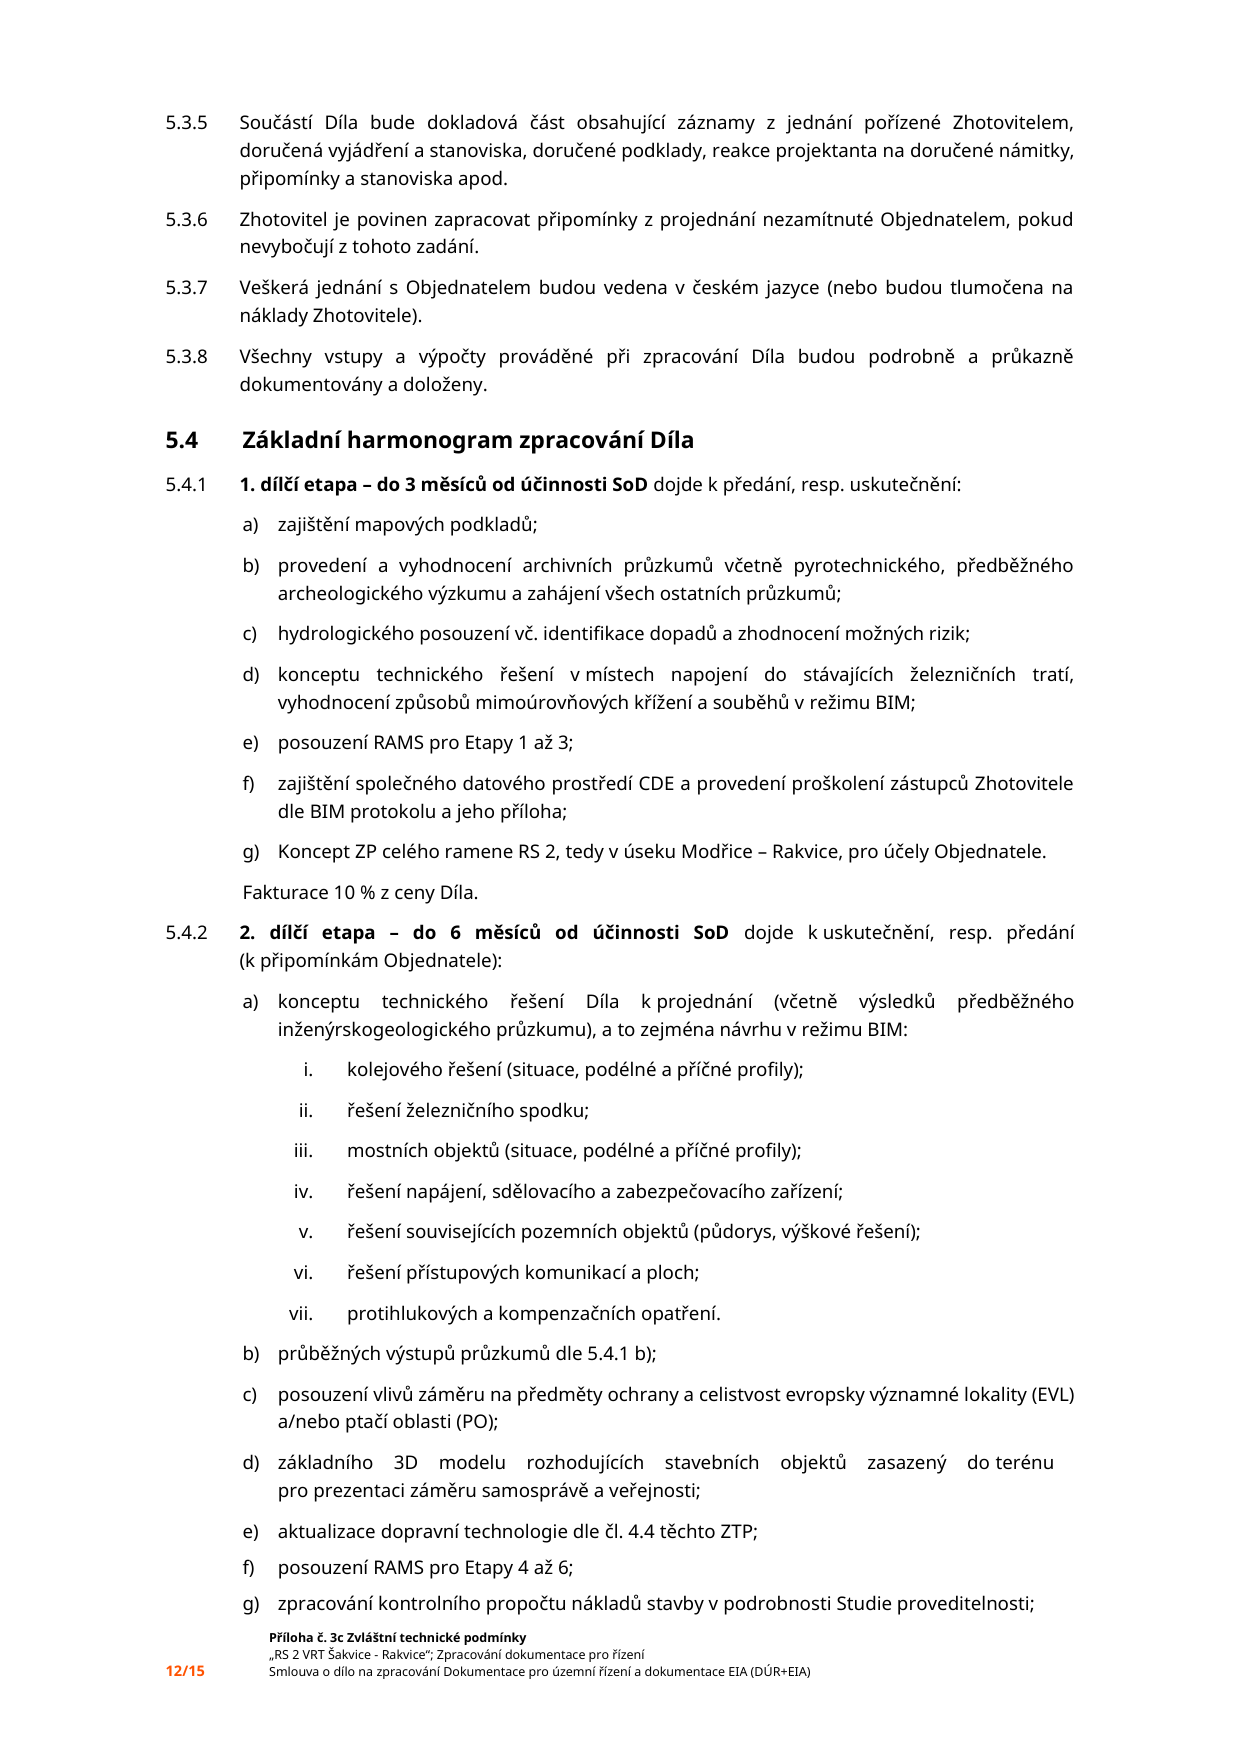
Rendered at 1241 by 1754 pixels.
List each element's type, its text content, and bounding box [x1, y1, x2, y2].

list konceptu technického řešení Díla k projednání (včetně výsledků předběžného inženýrskogeologického průzkumu), a to zejména návrhu v režimu BIM: [242, 988, 1075, 1042]
text Fakturace 10 % z ceny Díla. [242, 879, 1075, 904]
text aktualizace dopravní technologie dle čl. 4.4 těchto ZTP; [242, 1518, 1075, 1543]
text 1. dílčí etapa – do 3 měsíců od účinnosti SoD dojde k předání, resp. uskutečnění: [165, 471, 1075, 496]
text zpracování kontrolního propočtu nákladů stavby v podrobnosti Studie proveditelnosti; [242, 1591, 1075, 1616]
text Všechny vstupy a výpočty prováděné při zpracování Díla budou podrobně a průkazně dokumentovány a doloženy. [165, 343, 1075, 396]
text posouzení vlivů záměru na předměty ochrany a celistvost evropsky významné lokality (EVL) a/nebo ptačí oblasti (PO); [242, 1381, 1075, 1434]
text základního 3D modelu rozhodujících stavebních objektů zasazený do terénu pro prezentaci záměru samosprávě a veřejnosti; [242, 1449, 1075, 1503]
text průběžných výstupů průzkumů dle 5.4.1 b); [242, 1340, 1075, 1366]
list kolejového řešení (situace, podélné a příčné profily); [313, 1057, 1075, 1082]
list protihlukových a kompenzačních opatření. [313, 1300, 1075, 1325]
list provedení a vyhodnocení archivních průzkumů včetně pyrotechnického, předběžného archeologického výzkumu a zahájení všech ostatních průzkumů; [242, 552, 1075, 605]
list řešení železničního spodku; [313, 1097, 1075, 1123]
text Základní harmonogram zpracování Díla [165, 424, 1075, 455]
list hydrologického posouzení vč. identifikace dopadů a zhodnocení možných rizik; [242, 620, 1075, 646]
text posouzení RAMS pro Etapy 4 až 6; [242, 1554, 1075, 1580]
list řešení přístupových komunikací a ploch; [313, 1259, 1075, 1285]
list Koncept ZP celého ramene RS 2, tedy v úseku Modřice – Rakvice, pro účely Objednatele. [242, 838, 1075, 864]
text 2. dílčí etapa – do 6 měsíců od účinnosti SoD dojde k uskutečnění, resp. předání (k připomínkám Objednatele): [165, 919, 1075, 973]
list zajištění společného datového prostředí CDE a provedení proškolení zástupců Zhotovitele dle BIM protokolu a jeho příloha; [242, 770, 1075, 823]
list řešení napájení, sdělovacího a zabezpečovacího zařízení; [313, 1178, 1075, 1204]
list konceptu technického řešení v místech napojení do stávajících železničních tratí, vyhodnocení způsobů mimoúrovňových křížení a souběhů v režimu BIM; [242, 661, 1075, 714]
text Součástí Díla bude dokladová část obsahující záznamy z jednání pořízené Zhotovitelem, doručená vyjádření a stanoviska, doručené podklady, reakce projektanta na doručené námitky, připomínky a stanoviska apod. [165, 109, 1075, 191]
list zajištění mapových podkladů; [242, 511, 1075, 537]
list mostních objektů (situace, podélné a příčné profily); [313, 1138, 1075, 1163]
text Veškerá jednání s Objednatelem budou vedena v českém jazyce (nebo budou tlumočena na náklady Zhotovitele). [165, 274, 1075, 328]
text Zhotovitel je povinen zapracovat připomínky z projednání nezamítnuté Objednatelem, pokud nevybočují z tohoto zadání. [165, 206, 1075, 259]
list řešení souvisejících pozemních objektů (půdorys, výškové řešení); [313, 1219, 1075, 1244]
list posouzení RAMS pro Etapy 1 až 3; [242, 729, 1075, 755]
